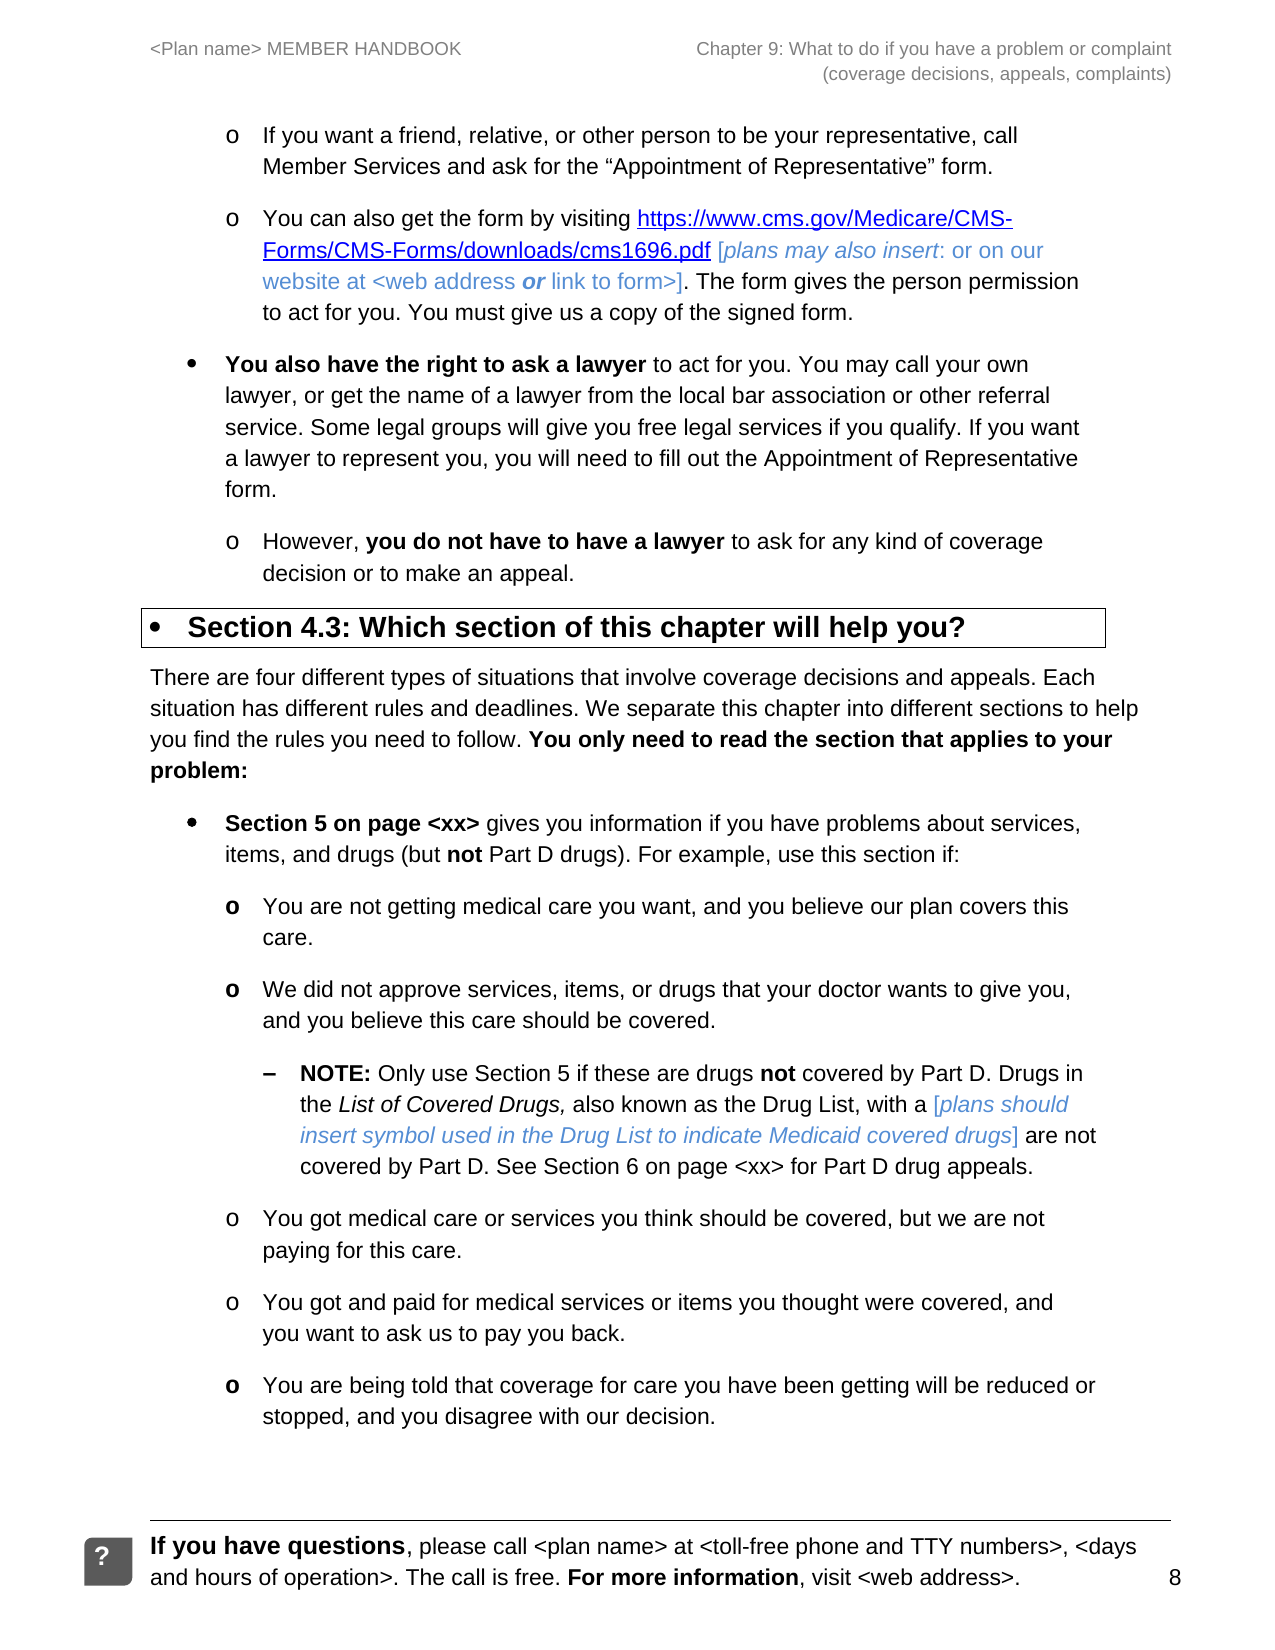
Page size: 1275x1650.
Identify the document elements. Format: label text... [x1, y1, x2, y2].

list You can also get the form by visiting https://www.cms.gov/Medicare/CMS-Forms/CMS-Forms/downloads/cms1696.pdf [plans may also insert: or on our website at <web address or link to form>]. The form gives the person permission to act for you. You must give us a copy of the signed form. [225, 202, 1096, 327]
list However, you do not have to have a lawyer to ask for any kind of coverage decision or to make an appeal. [225, 525, 1096, 587]
list You got and paid for medical services or items you thought were covered, and you want to ask us to pay you back. [225, 1285, 1096, 1348]
list If you want a friend, relative, or other person to be your representative, call Member Services and ask for the “Appointment of Representative” form. [225, 118, 1096, 181]
list NOTE: Only use Section 5 if these are drugs not covered by Part D. Drugs in the List of Covered Drugs, also known as the Drug List, with a [plans should insert symbol used in the Drug List to indicate Medicaid covered drugs] are not covered by Part D. See Section 6 on page <xx> for Part D drug appeals. [262, 1056, 1096, 1181]
list You are not getting medical care you want, and you believe our plan covers this care. [225, 889, 1096, 952]
list You are being told that coverage for care you have been getting will be reduced or stopped, and you disagree with our decision. [225, 1368, 1096, 1431]
text There are four different types of situations that involve coverage decisions and appeals. Each situation has different rules and deadlines. We separate this chapter into different sections to help you find the rules you need to follow. You only need to read the section that applies to your problem: [150, 660, 1171, 785]
subtitle Section 4.3: Which section of this chapter will help you? [142, 609, 1105, 647]
list We did not approve services, items, or drugs that your doctor wants to give you, and you believe this care should be covered. [225, 973, 1096, 1035]
list Section 5 on page <xx> gives you information if you have problems about services, items, and drugs (but not Part D drugs). For example, use this section if: [187, 806, 1096, 868]
list You also have the right to ask a lawyer to act for you. You may call your own lawyer, or get the name of a lawyer from the local bar association or other referral service. Some legal groups will give you free legal services if you qualify. If you want a lawyer to represent you, you will need to fill out the Appointment of Representative form. [187, 348, 1096, 504]
list You got medical care or services you think should be covered, but we are not paying for this care. [225, 1202, 1096, 1264]
